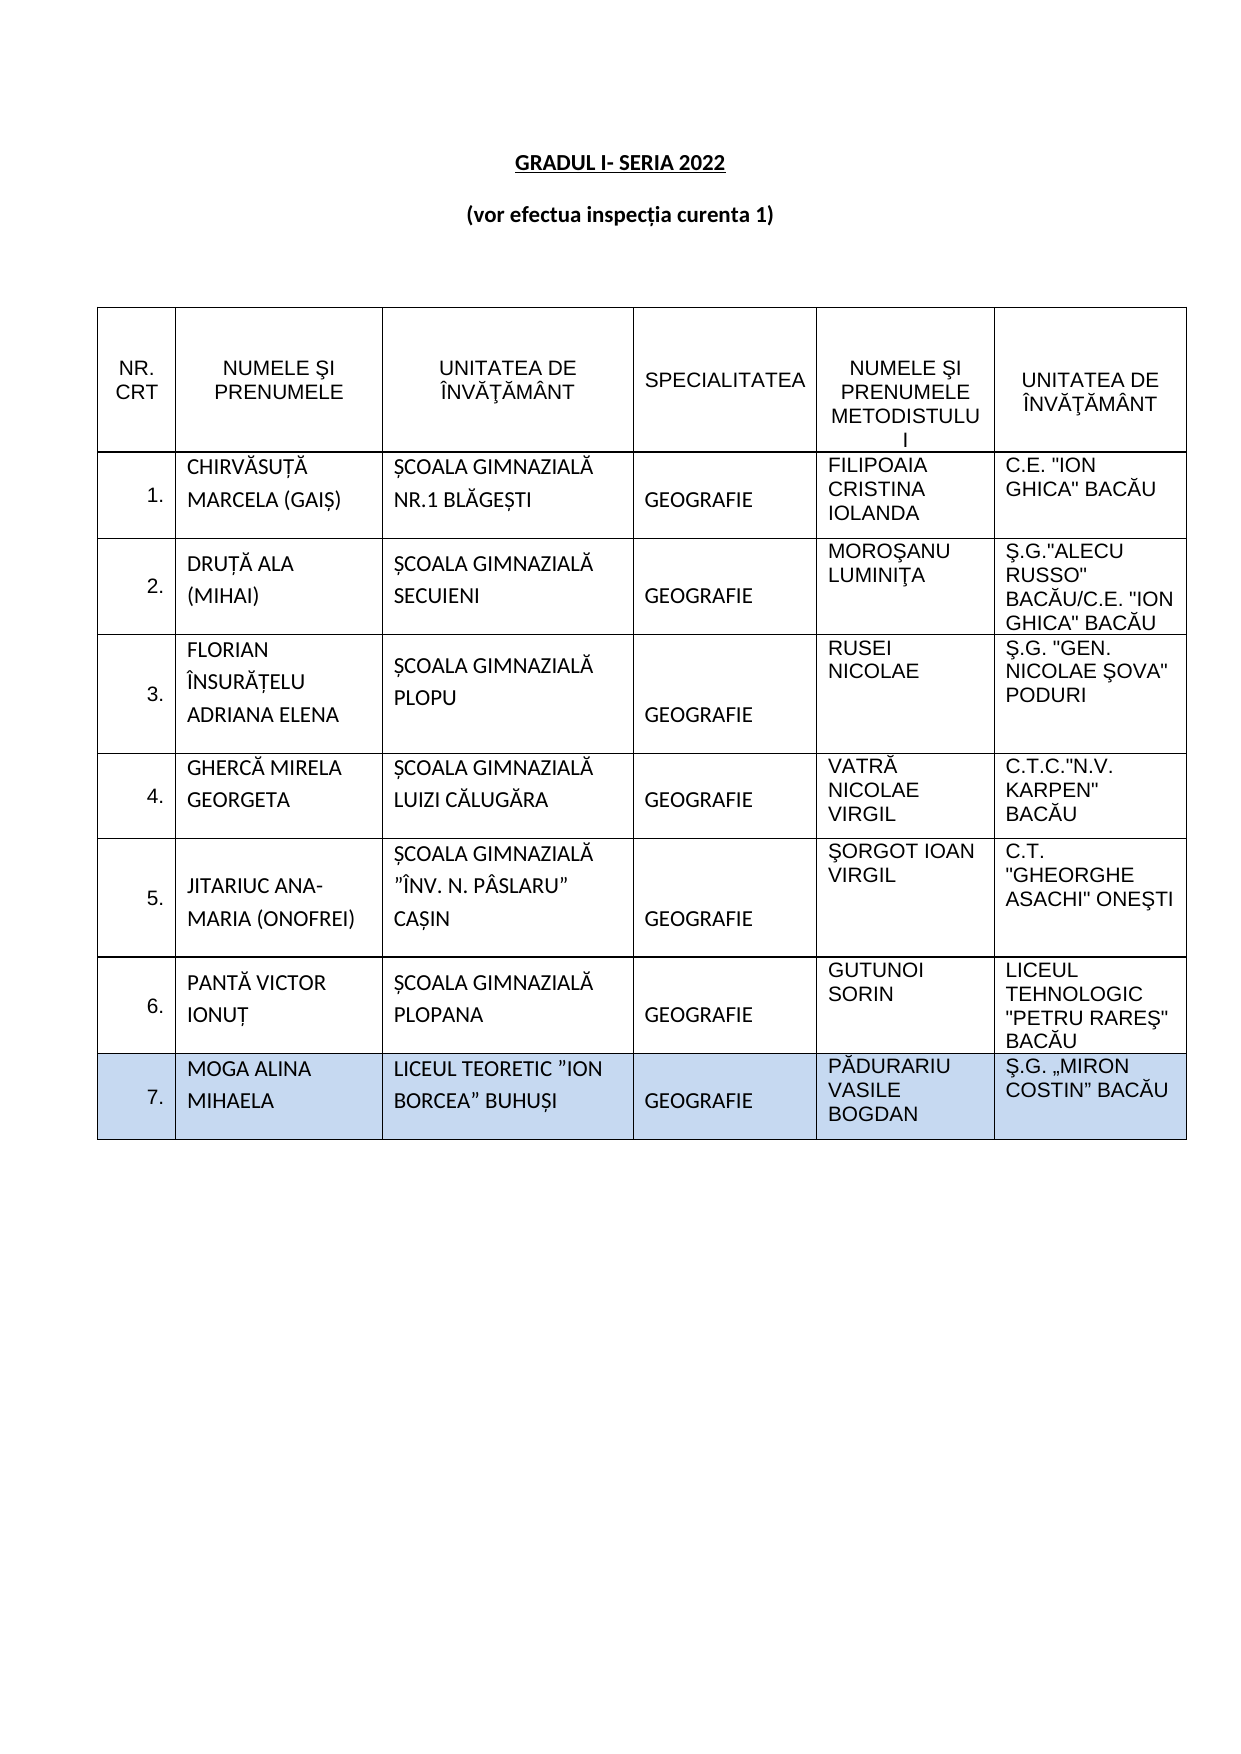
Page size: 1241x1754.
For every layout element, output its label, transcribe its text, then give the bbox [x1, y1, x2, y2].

table_cell CHIRVĂSUȚĂ MARCELA (GAIȘ) [176, 453, 382, 537]
table_cell [98, 958, 175, 1053]
table_cell JITARIUC ANA-MARIA (ONOFREI) [176, 839, 382, 956]
table_header UNITATEA DE ÎNVĂŢĂMÂNT [383, 308, 633, 451]
table_cell PANTĂ VICTOR IONUȚ [176, 958, 382, 1053]
table_cell GEOGRAFIE [634, 1054, 816, 1139]
table_cell MOGA ALINA MIHAELA [176, 1054, 382, 1139]
table_cell ȘCOALA GIMNAZIALĂ ”ÎNV. N. PÂSLARU” CAȘIN [383, 839, 633, 956]
table_cell ȘCOALA GIMNAZIALĂ SECUIENI [383, 539, 633, 634]
table_cell GEOGRAFIE [634, 958, 816, 1053]
table_cell [98, 1054, 175, 1139]
table_cell PĂDURARIU VASILE BOGDAN [817, 1054, 994, 1139]
table_cell ȘCOALA GIMNAZIALĂ NR.1 BLĂGEȘTI [383, 453, 633, 537]
text (vor efectua inspecţia curenta 1) [148, 201, 1093, 229]
table_cell MOROŞANU LUMINIŢA [817, 539, 994, 634]
table_cell [98, 453, 175, 537]
table_cell Ş.G. "GEN. NICOLAE ŞOVA" PODURI [995, 635, 1186, 752]
table_cell ȘCOALA GIMNAZIALĂ LUIZI CĂLUGĂRA [383, 754, 633, 838]
table_cell RUSEI NICOLAE [817, 635, 994, 752]
table_cell GEOGRAFIE [634, 635, 816, 752]
table_cell LICEUL TEORETIC ”ION BORCEA” BUHUȘI [383, 1054, 633, 1139]
table_cell GHERCĂ MIRELA GEORGETA [176, 754, 382, 838]
table_header NUMELE ŞI PRENUMELE [176, 308, 382, 451]
table_cell GUTUNOI SORIN [817, 958, 994, 1053]
table_header NUMELE ŞI PRENUMELE METODISTULUI [817, 308, 994, 451]
table_cell [98, 539, 175, 634]
table_cell ŞORGOT IOAN VIRGIL [817, 839, 994, 956]
table_header NR. CRT [98, 308, 175, 451]
table_cell [98, 839, 175, 956]
table_cell ȘCOALA GIMNAZIALĂ PLOPANA [383, 958, 633, 1053]
table_cell GEOGRAFIE [634, 754, 816, 838]
table_cell C.T. "GHEORGHE ASACHI" ONEŞTI [995, 839, 1186, 956]
table_cell LICEUL TEHNOLOGIC "PETRU RAREŞ" BACĂU [995, 958, 1186, 1053]
table_cell ȘCOALA GIMNAZIALĂ PLOPU [383, 635, 633, 752]
table_header SPECIALITATEA [634, 308, 816, 451]
table_cell FLORIAN ÎNSURĂȚELU ADRIANA ELENA [176, 635, 382, 752]
table_cell [98, 754, 175, 838]
text GRADUL I- SERIA 2022 [148, 148, 1093, 176]
table_cell Ş.G. „MIRON COSTIN” BACĂU [995, 1054, 1186, 1139]
table_cell GEOGRAFIE [634, 539, 816, 634]
table_cell C.T.C."N.V. KARPEN" BACĂU [995, 754, 1186, 838]
table_cell C.E. "ION GHICA" BACĂU [995, 453, 1186, 537]
table_cell GEOGRAFIE [634, 453, 816, 537]
table_cell GEOGRAFIE [634, 839, 816, 956]
table_header UNITATEA DE ÎNVĂŢĂMÂNT [995, 308, 1186, 451]
table_cell Ş.G."ALECU RUSSO" BACĂU/C.E. "ION GHICA" BACĂU [995, 539, 1186, 634]
table_cell DRUȚĂ ALA (MIHAI) [176, 539, 382, 634]
table_cell FILIPOAIA CRISTINA IOLANDA [817, 453, 994, 537]
table_cell [98, 635, 175, 752]
table_cell VATRĂ NICOLAE VIRGIL [817, 754, 994, 838]
